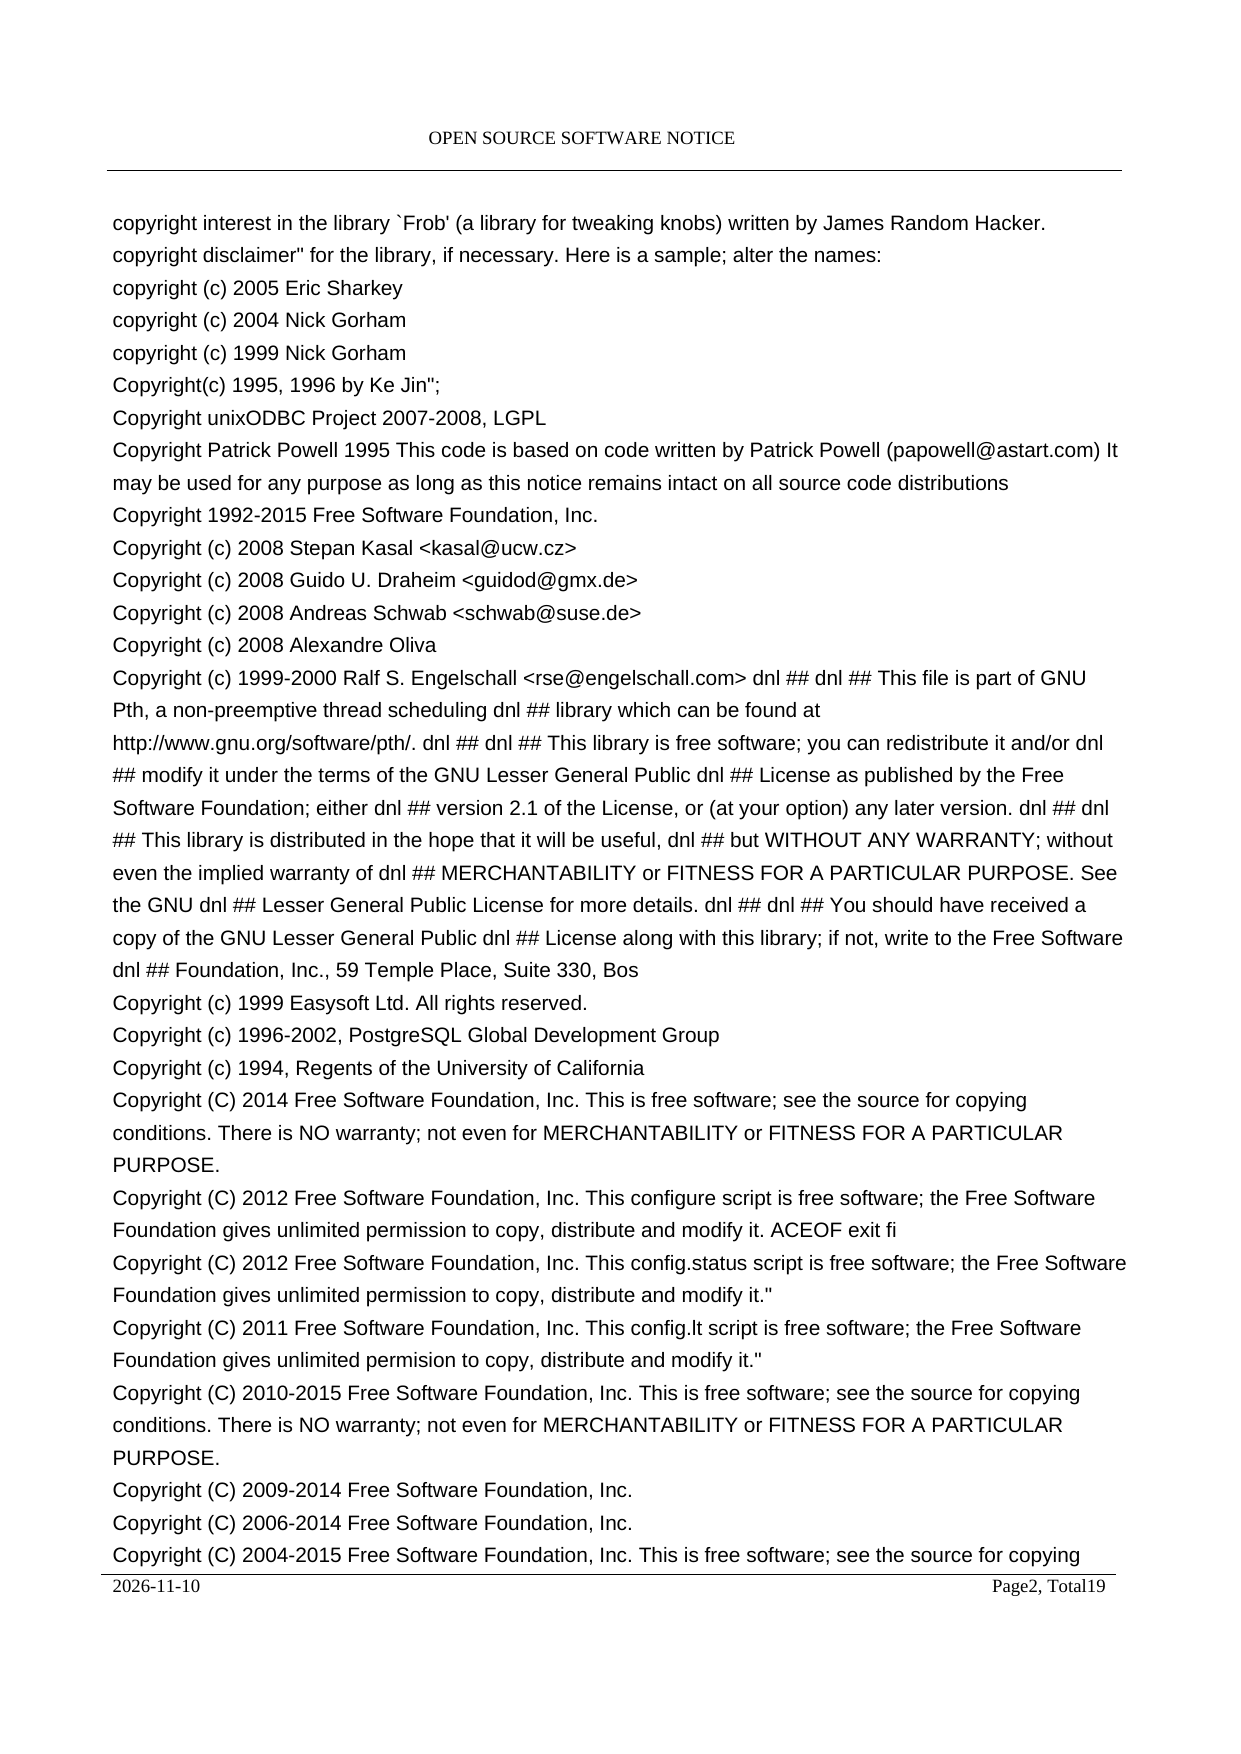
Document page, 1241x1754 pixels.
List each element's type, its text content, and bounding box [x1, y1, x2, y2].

text Copyright (c) 1999 Easysoft Ltd. All rights reserved. [112, 986, 1128, 1019]
text Copyright (c) 2008 Alexandre Oliva [112, 629, 1128, 661]
text Copyright (c) 1996-2002, PostgreSQL Global Development Group [112, 1019, 1128, 1051]
text Copyright Patrick Powell 1995 This code is based on code written by Patrick Powell (papowell@astart.com) It may be used for any purpose as long as this notice remains intact on all source code distributions [112, 434, 1128, 499]
text Copyright (C) 2010-2015 Free Software Foundation, Inc. This is free software; see the source for copying conditions. There is NO warranty; not even for MERCHANTABILITY or FITNESS FOR A PARTICULAR PURPOSE. [112, 1376, 1128, 1474]
text Copyright (C) 2012 Free Software Foundation, Inc. This configure script is free software; the Free Software Foundation gives unlimited permission to copy, distribute and modify it. ACEOF exit fi [112, 1181, 1128, 1246]
text copyright (c) 2004 Nick Gorham [112, 304, 1128, 336]
text Copyright (c) 1994, Regents of the University of California [112, 1051, 1128, 1084]
text copyright disclaimer" for the library, if necessary. Here is a sample; alter the names: [112, 239, 1128, 271]
text Copyright (C) 2006-2014 Free Software Foundation, Inc. [112, 1506, 1128, 1539]
text copyright (c) 1999 Nick Gorham [112, 336, 1128, 369]
text copyright interest in the library `Frob' (a library for tweaking knobs) written by James Random Hacker. [112, 206, 1128, 239]
text Copyright (c) 2008 Andreas Schwab <schwab@suse.de> [112, 596, 1128, 629]
text Copyright(c) 1995, 1996 by Ke Jin"; [112, 369, 1128, 401]
text Copyright (C) 2009-2014 Free Software Foundation, Inc. [112, 1474, 1128, 1506]
text Copyright unixODBC Project 2007-2008, LGPL [112, 401, 1128, 434]
text Copyright (c) 2008 Guido U. Draheim <guidod@gmx.de> [112, 564, 1128, 596]
text Copyright (C) 2014 Free Software Foundation, Inc. This is free software; see the source for copying conditions. There is NO warranty; not even for MERCHANTABILITY or FITNESS FOR A PARTICULAR PURPOSE. [112, 1084, 1128, 1181]
text Copyright (C) 2011 Free Software Foundation, Inc. This config.lt script is free software; the Free Software Foundation gives unlimited permision to copy, distribute and modify it." [112, 1311, 1128, 1376]
text Copyright (C) 2012 Free Software Foundation, Inc. This config.status script is free software; the Free Software Foundation gives unlimited permission to copy, distribute and modify it." [112, 1246, 1128, 1311]
text copyright (c) 2005 Eric Sharkey [112, 271, 1128, 304]
text Copyright (c) 2008 Stepan Kasal <kasal@ucw.cz> [112, 531, 1128, 564]
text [112, 1539, 1128, 1571]
text Copyright 1992-2015 Free Software Foundation, Inc. [112, 499, 1128, 531]
text Copyright (c) 1999-2000 Ralf S. Engelschall <rse@engelschall.com> dnl ## dnl ## This file is part of GNU Pth, a non-preemptive thread scheduling dnl ## library which can be found at http://www.gnu.org/software/pth/. dnl ## dnl ## This library is free software; you can redistribute it and/or dnl ## modify it under the terms of the GNU Lesser General Public dnl ## License as published by the Free Software Foundation; either dnl ## version 2.1 of the License, or (at your option) any later version. dnl ## dnl ## This library is distributed in the hope that it will be useful, dnl ## but WITHOUT ANY WARRANTY; without even the implied warranty of dnl ## MERCHANTABILITY or FITNESS FOR A PARTICULAR PURPOSE. See the GNU dnl ## Lesser General Public License for more details. dnl ## dnl ## You should have received a copy of the GNU Lesser General Public dnl ## License along with this library; if not, write to the Free Software dnl ## Foundation, Inc., 59 Temple Place, Suite 330, Bos [112, 661, 1128, 986]
